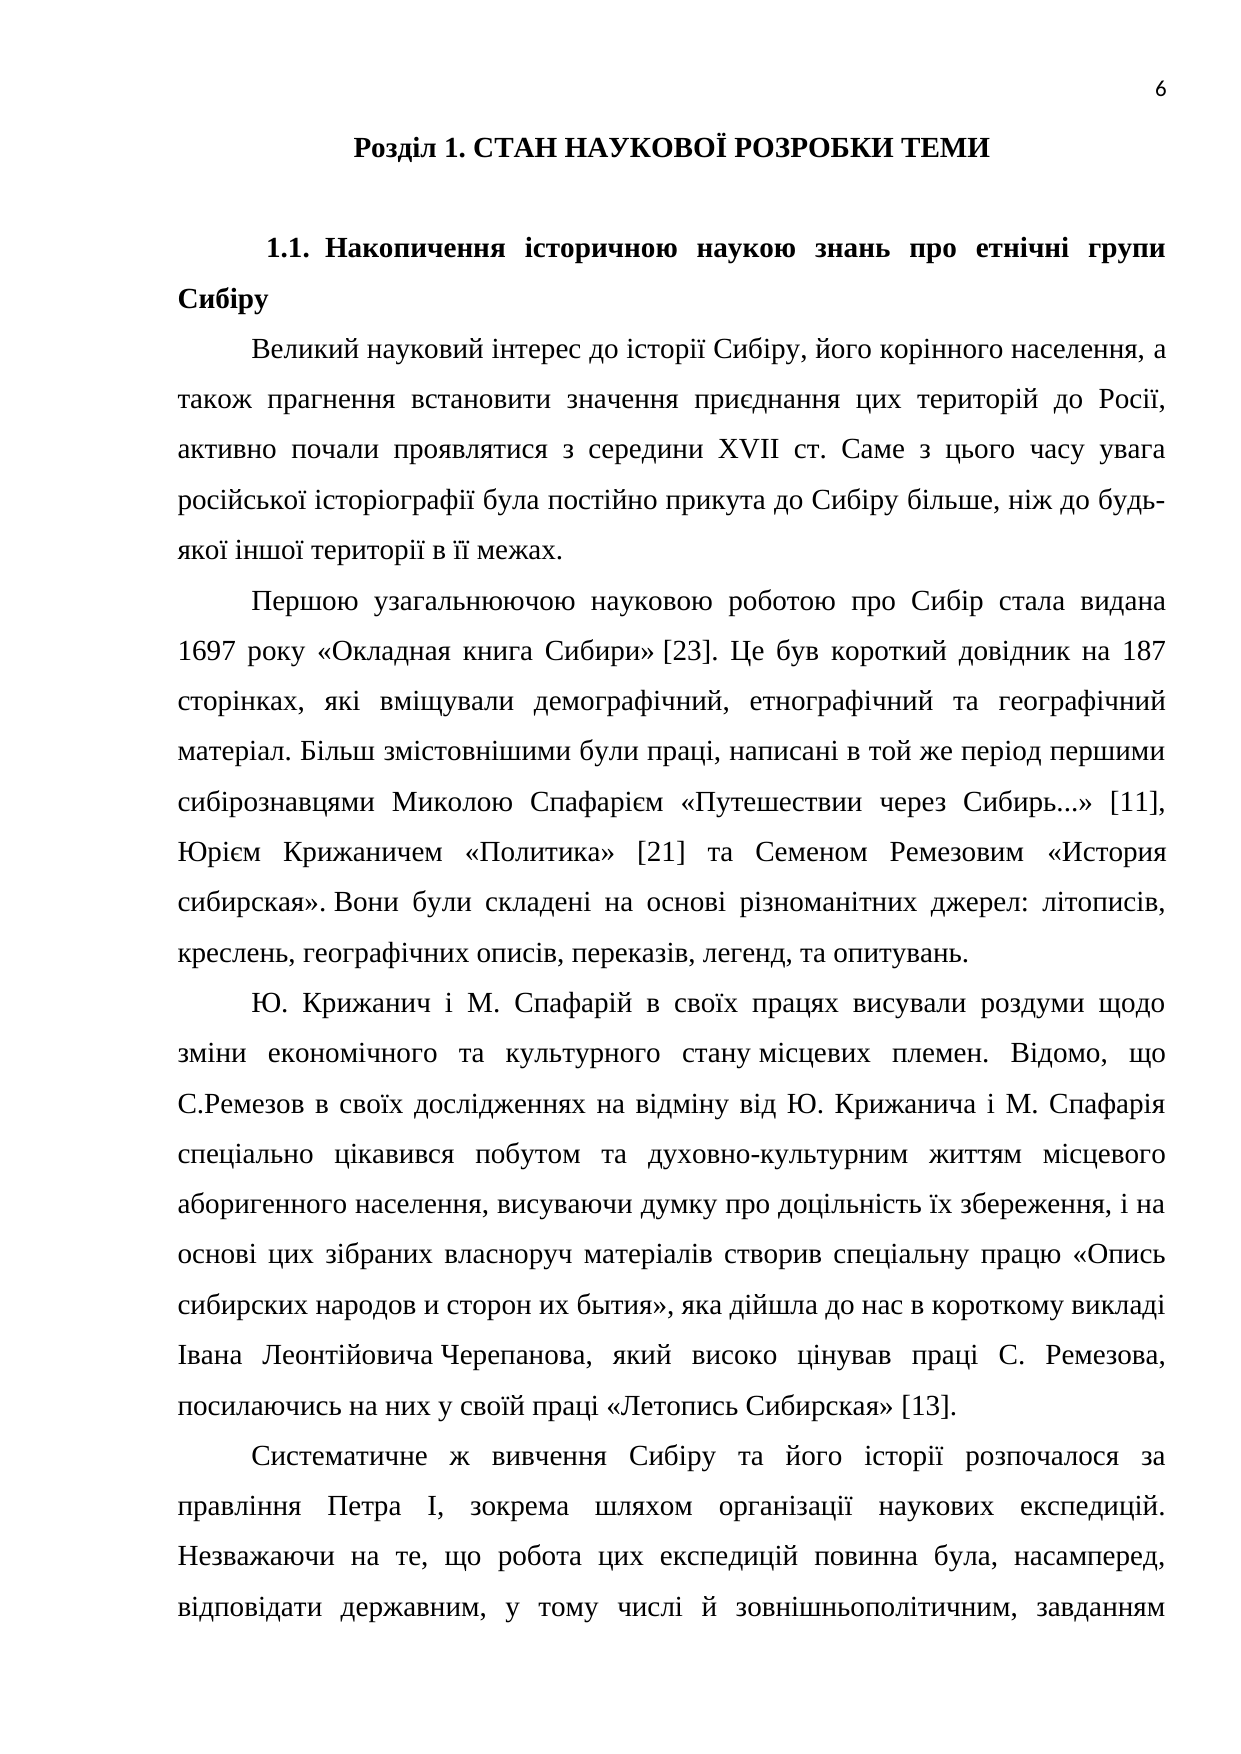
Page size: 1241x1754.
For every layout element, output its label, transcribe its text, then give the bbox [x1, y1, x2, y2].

text Першою узагальнюючою науковою роботою про Сибір стала видана 1697 року «Окладная книга Сибири» [23]. Це був короткий довідник на 187 сторінках, які вміщували демографічний, етнографічний та географічний матеріал. Більш змістовнішими були праці, написані в той же період першими сибірознавцями Миколою Спафарієм «Путешествии через Сибирь...» [11], Юрієм Крижаничем «Политика» [21] та Семеном Ремезовим «История сибирская». Вони були складені на основі різноманітних джерел: літописів, креслень, географічних описів, переказів, легенд, та опитувань. [177, 583, 1167, 968]
text Розділ 1. СТАН НАУКОВОЇ РОЗРОБКИ ТЕМИ [177, 130, 1167, 163]
list Накопичення історичною наукою знань про етнічні групи Сибіру [177, 230, 1167, 314]
text Великий науковий інтерес до історії Сибіру, його корінного населення, а також прагнення встановити значення приєднання цих територій до Росії, активно почали проявлятися з середини XVII ст. Саме з цього часу увага російської історіографії була постійно прикута до Сибіру більше, ніж до будь-якої іншої території в її межах. [177, 331, 1167, 566]
text Ю. Крижанич і М. Спафарій в своїх працях висували роздуми щодо зміни економічного та культурного стану місцевих племен. Відомо, що С.Ремезов в своїх дослідженнях на відміну від Ю. Крижанича і М. Спафарія спеціально цікавився побутом та духовно-культурним життям місцевого аборигенного населення, висуваючи думку про доцільність їх збереження, і на основі цих зібраних власноруч матеріалів створив спеціальну працю «Опись сибирских народов и сторон их бытия», яка дійшла до нас в короткому викладі Івана Леонтійовича Черепанова, який високо цінував праці С. Ремезова, посилаючись на них у своїй праці «Летопись Сибирская» [13]. [177, 985, 1167, 1421]
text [177, 1438, 1167, 1622]
